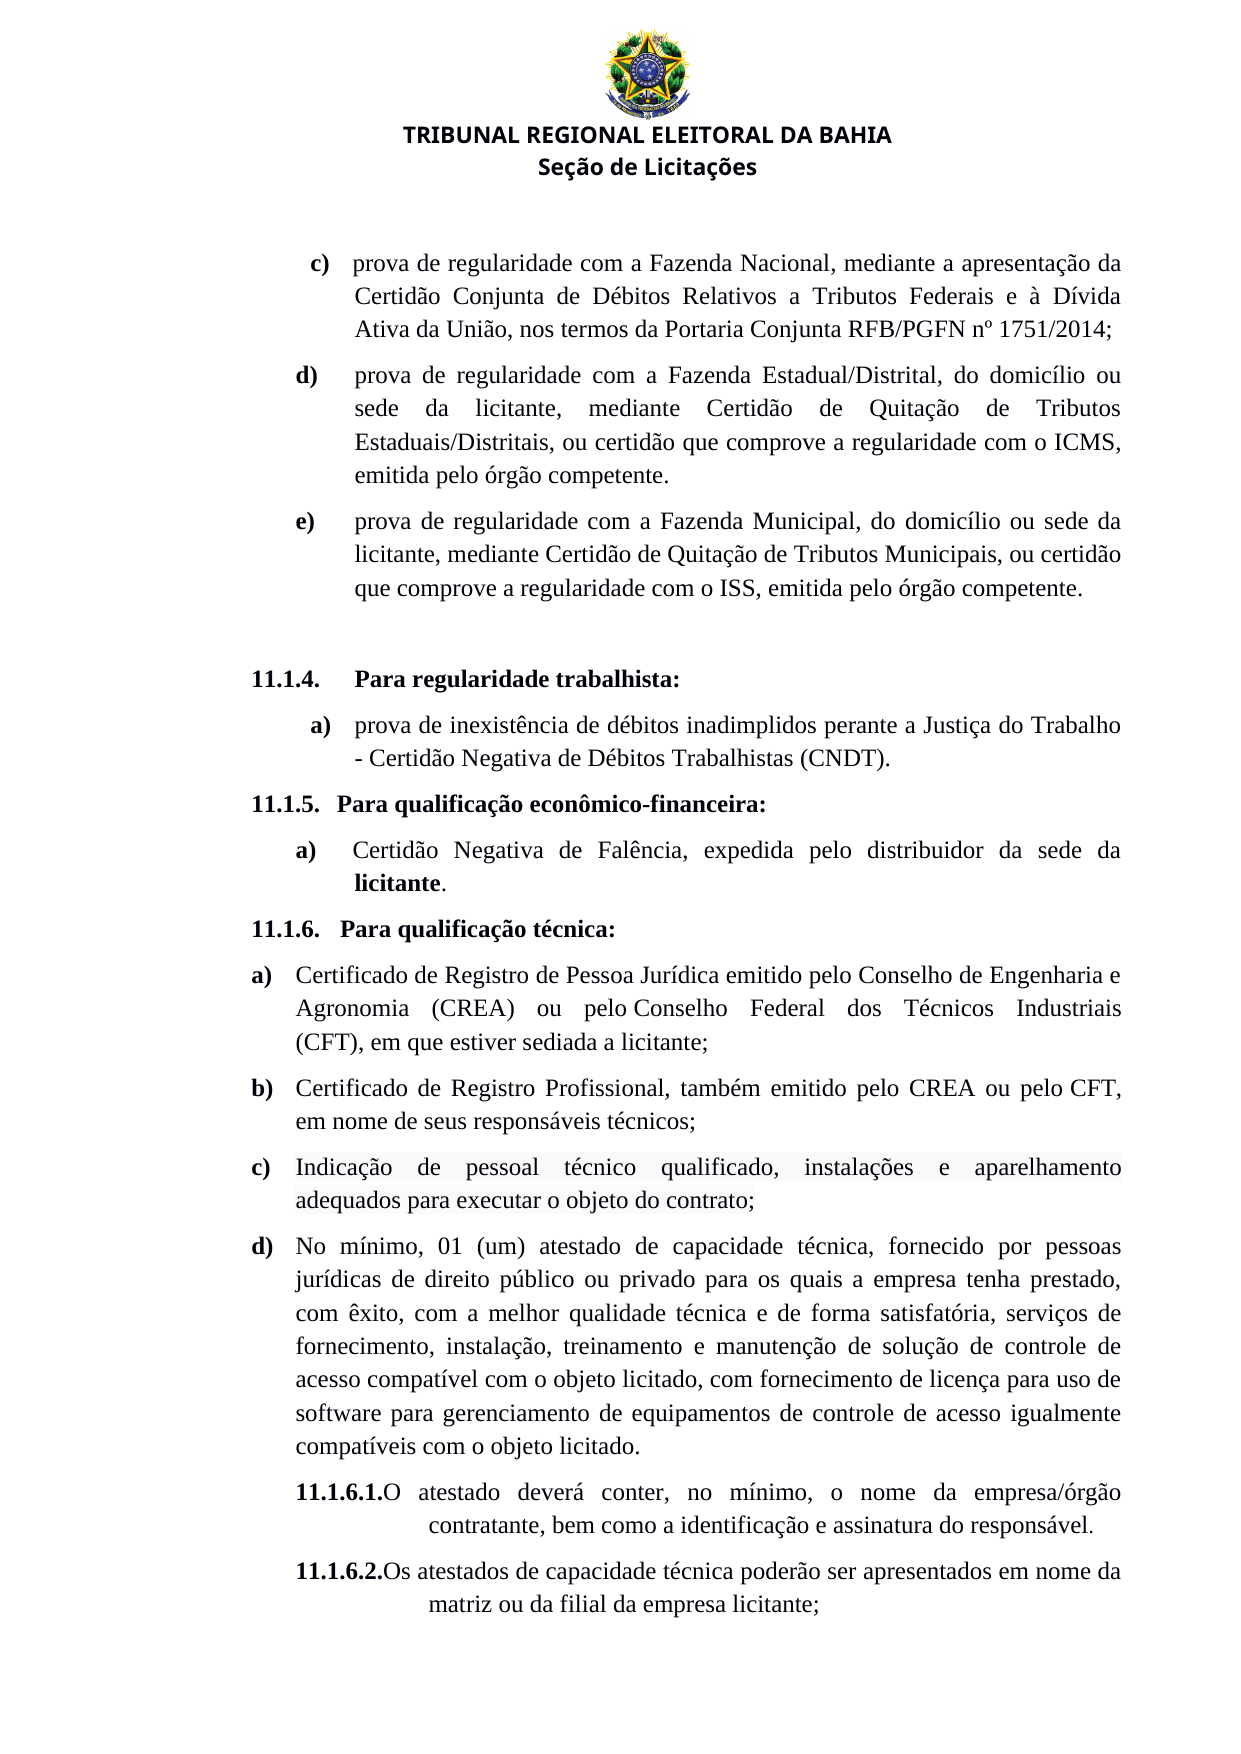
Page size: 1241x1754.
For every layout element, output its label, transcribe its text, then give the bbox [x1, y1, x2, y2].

list Indicação de pessoal técnico qualificado, instalações e aparelhamento adequados para executar o objeto do contrato; [251, 1148, 1122, 1215]
list Certificado de Registro de Pessoa Jurídica emitido pelo Conselho de Engenharia e Agronomia (CREA) ou pelo Conselho Federal dos Técnicos Industriais (CFT), em que estiver sediada a licitante; [251, 957, 1122, 1057]
list prova de inexistência de débitos inadimplidos perante a Justiça do Trabalho - Certidão Negativa de Débitos Trabalhistas (CNDT). [310, 707, 1122, 773]
list Certificado de Registro Profissional, também emitido pelo CREA ou pelo CFT, em nome de seus responsáveis técnicos; [251, 1069, 1122, 1136]
text 11.1.4. Para regularidade trabalhista: [177, 661, 1122, 694]
list prova de regularidade com a Fazenda Estadual/Distrital, do domicílio ou sede da licitante, mediante Certidão de Quitação de Tributos Estaduais/Distritais, ou certidão que comprove a regularidade com o ICMS, emitida pelo órgão competente. [295, 357, 1122, 490]
text a) Certidão Negativa de Falência, expedida pelo distribuidor da sede da licitante. [295, 832, 1122, 898]
list No mínimo, 01 (um) atestado de capacidade técnica, fornecido por pessoas jurídicas de direito público ou privado para os quais a empresa tenha prestado, com êxito, com a melhor qualidade técnica e de forma satisfatória, serviços de fornecimento, instalação, treinamento e manutenção de solução de controle de acesso compatível com o objeto licitado, com fornecimento de licença para uso de software para gerenciamento de equipamentos de controle de acesso igualmente compatíveis com o objeto licitado. [251, 1228, 1122, 1461]
list prova de regularidade com a Fazenda Nacional, mediante a apresentação da Certidão Conjunta de Débitos Relativos a Tributos Federais e à Dívida Ativa da União, nos termos da Portaria Conjunta RFB/PGFN nº 1751/2014; [310, 244, 1122, 344]
list O atestado deverá conter, no mínimo, o nome da empresa/órgão contratante, bem como a identificação e assinatura do responsável. [295, 1473, 1122, 1540]
text 11.1.5. Para qualificação econômico-financeira: [251, 786, 1122, 819]
list Os atestados de capacidade técnica poderão ser apresentados em nome da matriz ou da filial da empresa licitante; [295, 1553, 1122, 1619]
list prova de regularidade com a Fazenda Municipal, do domicílio ou sede da licitante, mediante Certidão de Quitação de Tributos Municipais, ou certidão que comprove a regularidade com o ISS, emitida pelo órgão competente. [295, 503, 1122, 603]
text 11.1.6. Para qualificação técnica: [251, 911, 1122, 944]
